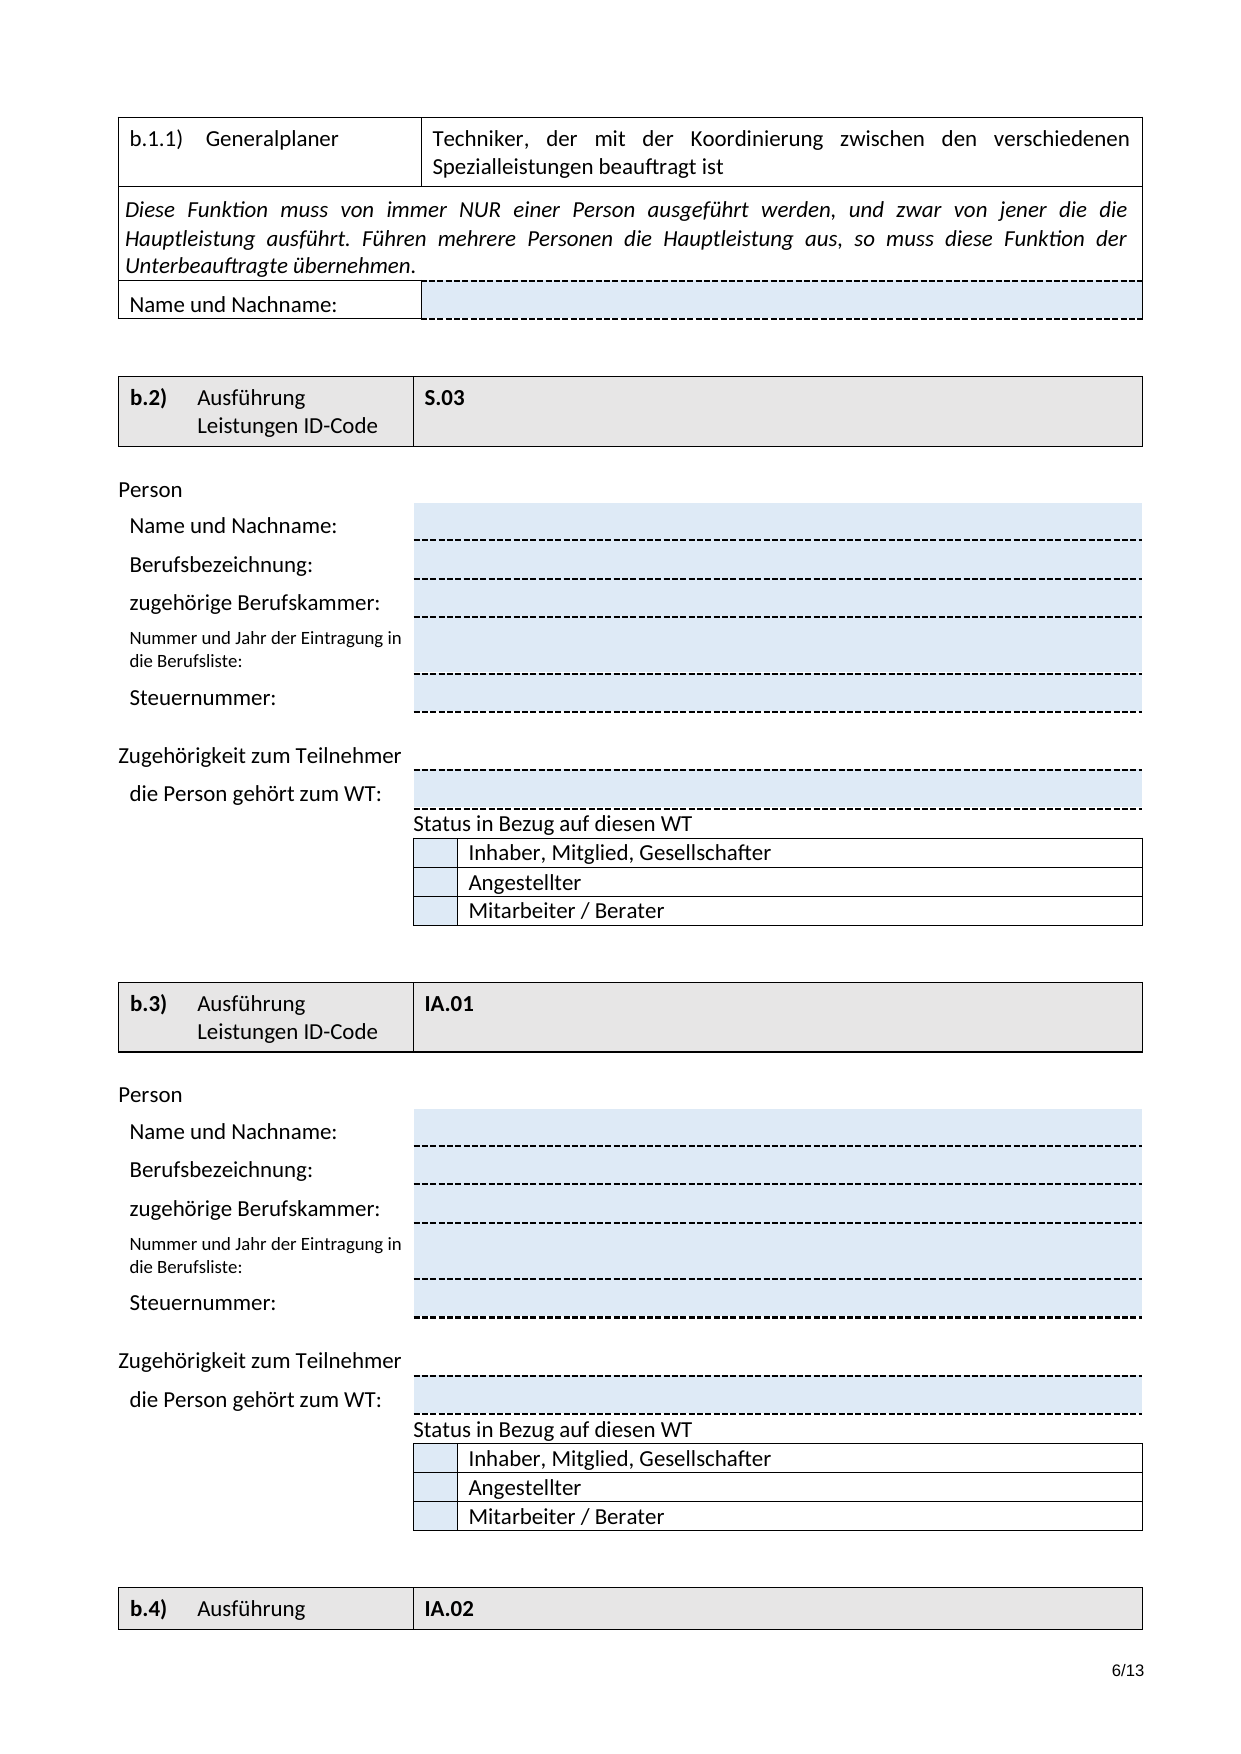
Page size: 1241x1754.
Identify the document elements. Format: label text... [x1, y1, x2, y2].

table_cell [414, 616, 1142, 672]
table_cell [414, 673, 1142, 711]
table_header [414, 769, 1142, 807]
table_header Ausführung Leistungen ID-Code [186, 983, 413, 1051]
table_cell [414, 539, 1142, 578]
table_cell Mitarbeiter / Berater [458, 897, 1142, 925]
text Status in Bezug auf diesen WT [339, 809, 1144, 837]
table_cell zugehörige Berufskammer: [118, 1183, 413, 1222]
table_header b.4) [119, 1588, 186, 1629]
table_cell [414, 1473, 457, 1501]
table_header b.3) [119, 983, 186, 1051]
text Zugehörigkeit zum Teilnehmer [118, 1346, 1144, 1374]
table_cell [414, 1502, 457, 1530]
table_cell Name und Nachname: [119, 281, 421, 318]
table_cell [414, 868, 457, 896]
table_cell Berufsbezeichnung: [118, 539, 413, 578]
table_cell [414, 578, 1142, 616]
table_cell [422, 280, 1142, 318]
table_header [414, 1375, 1142, 1413]
table_cell [414, 1183, 1142, 1222]
text Person [118, 1080, 1144, 1108]
table_header b.1.1) [119, 118, 194, 186]
text Zugehörigkeit zum Teilnehmer [118, 741, 1144, 769]
table_header Techniker, der mit der Koordinierung zwischen den verschiedenen Spezialleistungen beauftragt ist [422, 118, 1142, 186]
table_header Name und Nachname: [118, 503, 413, 539]
table_cell [414, 1278, 1142, 1316]
table_header Inhaber, Mitglied, Gesellschafter [458, 1444, 1142, 1472]
table_cell [414, 1222, 1142, 1278]
table_header [414, 839, 457, 867]
table_cell Angestellter [458, 1473, 1142, 1501]
table_cell Berufsbezeichnung: [118, 1145, 413, 1183]
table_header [186, 1588, 413, 1629]
table_cell [414, 897, 457, 925]
table_header Name und Nachname: [118, 1109, 413, 1145]
table_cell Nummer und Jahr der Eintragung in die Berufsliste: [118, 616, 413, 672]
table_cell Angestellter [458, 868, 1142, 896]
table_header Inhaber, Mitglied, Gesellschafter [458, 839, 1142, 867]
table_header Generalplaner [194, 118, 421, 186]
table_header IA.01 [414, 983, 1142, 1051]
table_header die Person gehört zum WT: [118, 769, 413, 807]
table_cell [414, 1145, 1142, 1183]
table_cell zugehörige Berufskammer: [118, 578, 413, 616]
table_cell Mitarbeiter / Berater [458, 1502, 1142, 1530]
table_header S.03 [414, 377, 1142, 446]
table_cell Steuernummer: [118, 1278, 413, 1316]
table_header b.2) [119, 377, 186, 446]
table_header IA.02 [414, 1588, 1142, 1629]
table_cell Diese Funktion muss von immer NUR einer Person ausgeführt werden, und zwar von jener die die Hauptleistung ausführt. Führen mehrere Personen die Hauptleistung aus, so muss diese Funktion der Unterbeauftragte übernehmen. [119, 187, 1142, 280]
text Person [118, 475, 1144, 503]
table_cell Nummer und Jahr der Eintragung in die Berufsliste: [118, 1222, 413, 1278]
table_header [414, 503, 1142, 539]
text Status in Bezug auf diesen WT [339, 1415, 1144, 1443]
table_header die Person gehört zum WT: [118, 1375, 413, 1413]
table_header Ausführung Leistungen ID-Code [186, 377, 413, 446]
table_cell Steuernummer: [118, 673, 413, 711]
table_header [414, 1444, 457, 1472]
table_header [414, 1109, 1142, 1145]
